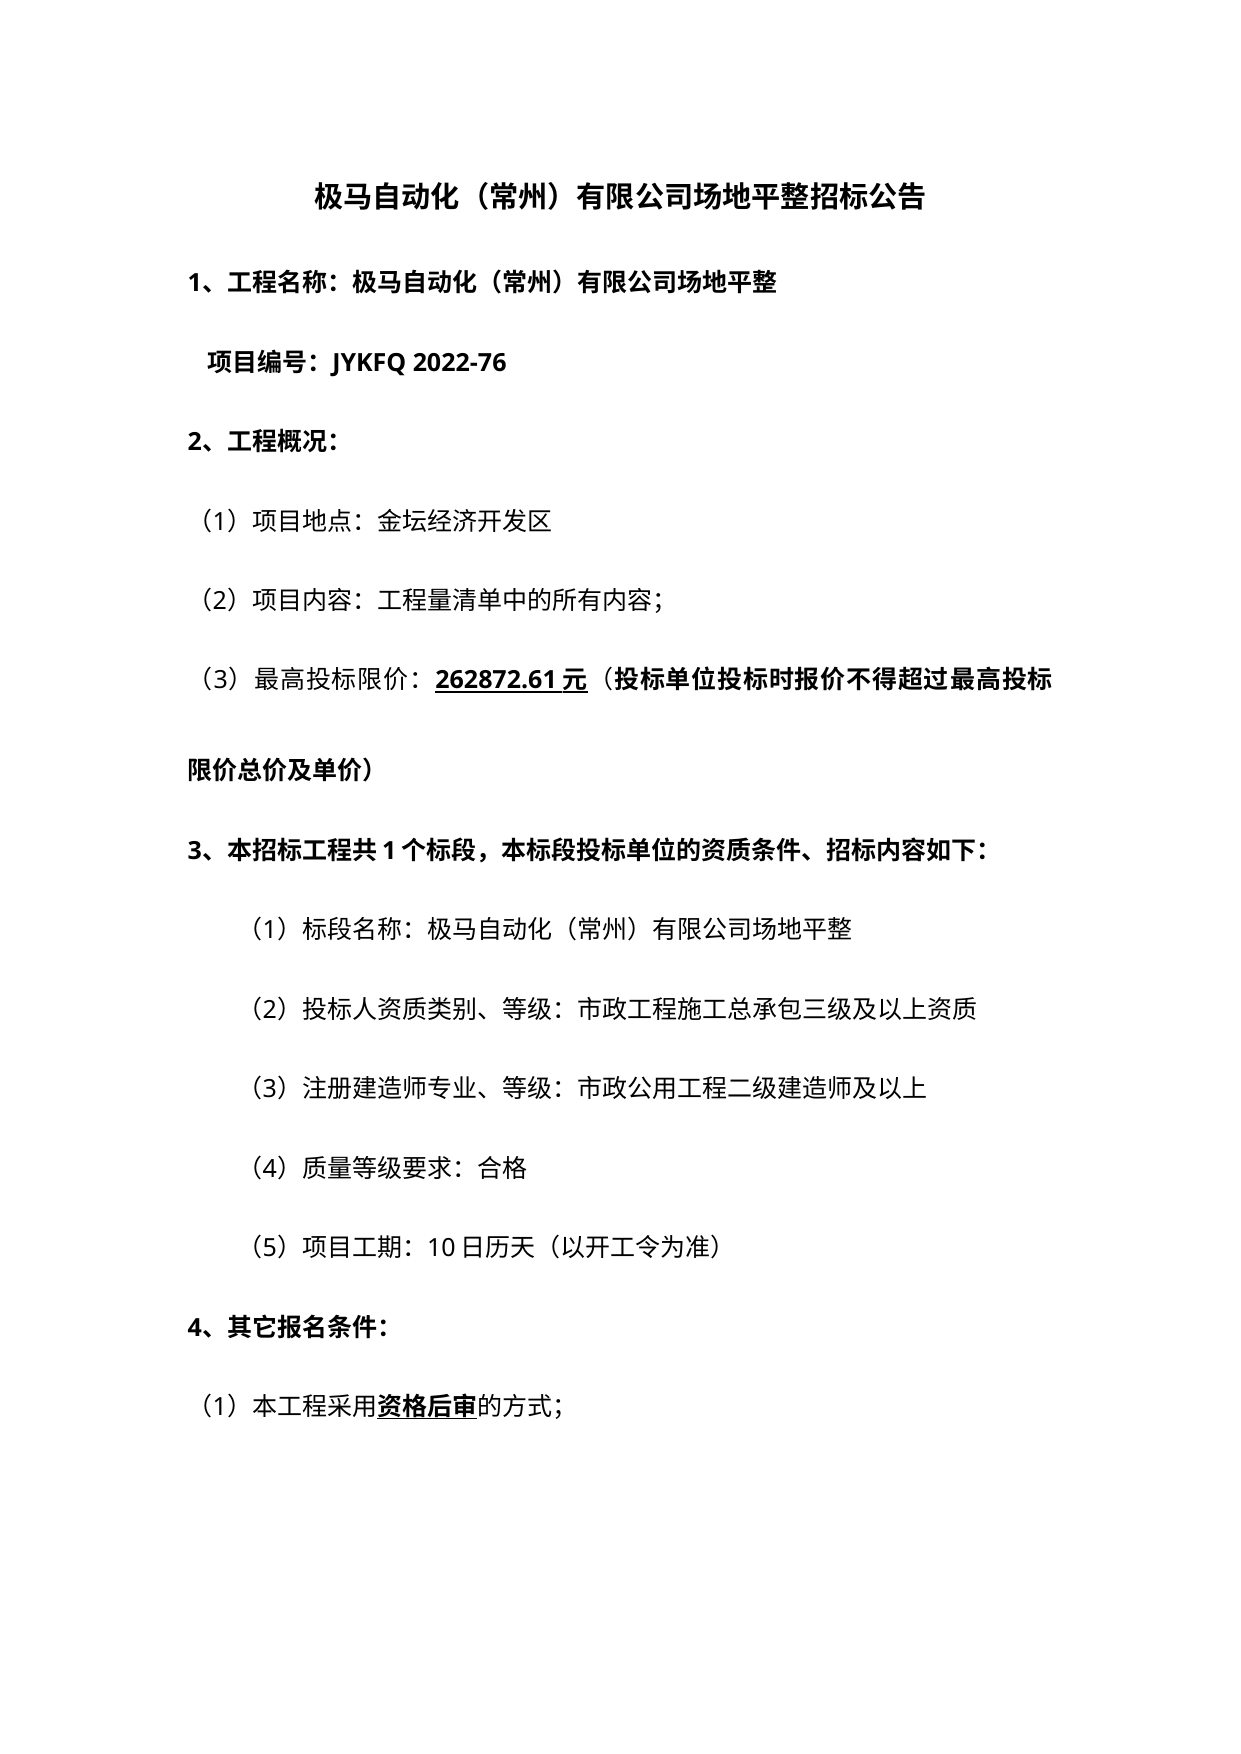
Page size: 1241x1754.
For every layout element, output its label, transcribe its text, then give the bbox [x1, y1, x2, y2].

text 2、工程概况： [187, 407, 1053, 472]
text 4、其它报名条件： [187, 1293, 1053, 1358]
text （3）最高投标限价：262872.61元（投标单位投标时报价不得超过最高投标限价总价及单价） [187, 646, 1053, 801]
text （1）本工程采用资格后审的方式； [187, 1372, 1053, 1437]
text （4）质量等级要求：合格 [187, 1134, 1053, 1199]
text （3）注册建造师专业、等级：市政公用工程二级建造师及以上 [187, 1054, 1053, 1119]
list 工程名称：极马自动化（常州）有限公司场地平整 [187, 248, 1053, 313]
text 3、本招标工程共1个标段，本标段投标单位的资质条件、招标内容如下： [187, 816, 1053, 881]
text （1）项目地点：金坛经济开发区 [187, 487, 1053, 552]
text 项目编号：JYKFQ 2022-76 [187, 328, 1053, 393]
text （1）标段名称：极马自动化（常州）有限公司场地平整 [187, 895, 1053, 960]
text （2）投标人资质类别、等级：市政工程施工总承包三级及以上资质 [187, 975, 1053, 1040]
text 极马自动化（常州）有限公司场地平整招标公告 [187, 162, 1053, 227]
text （2）项目内容：工程量清单中的所有内容； [187, 566, 1053, 631]
text （5）项目工期：10日历天（以开工令为准） [187, 1213, 1053, 1278]
